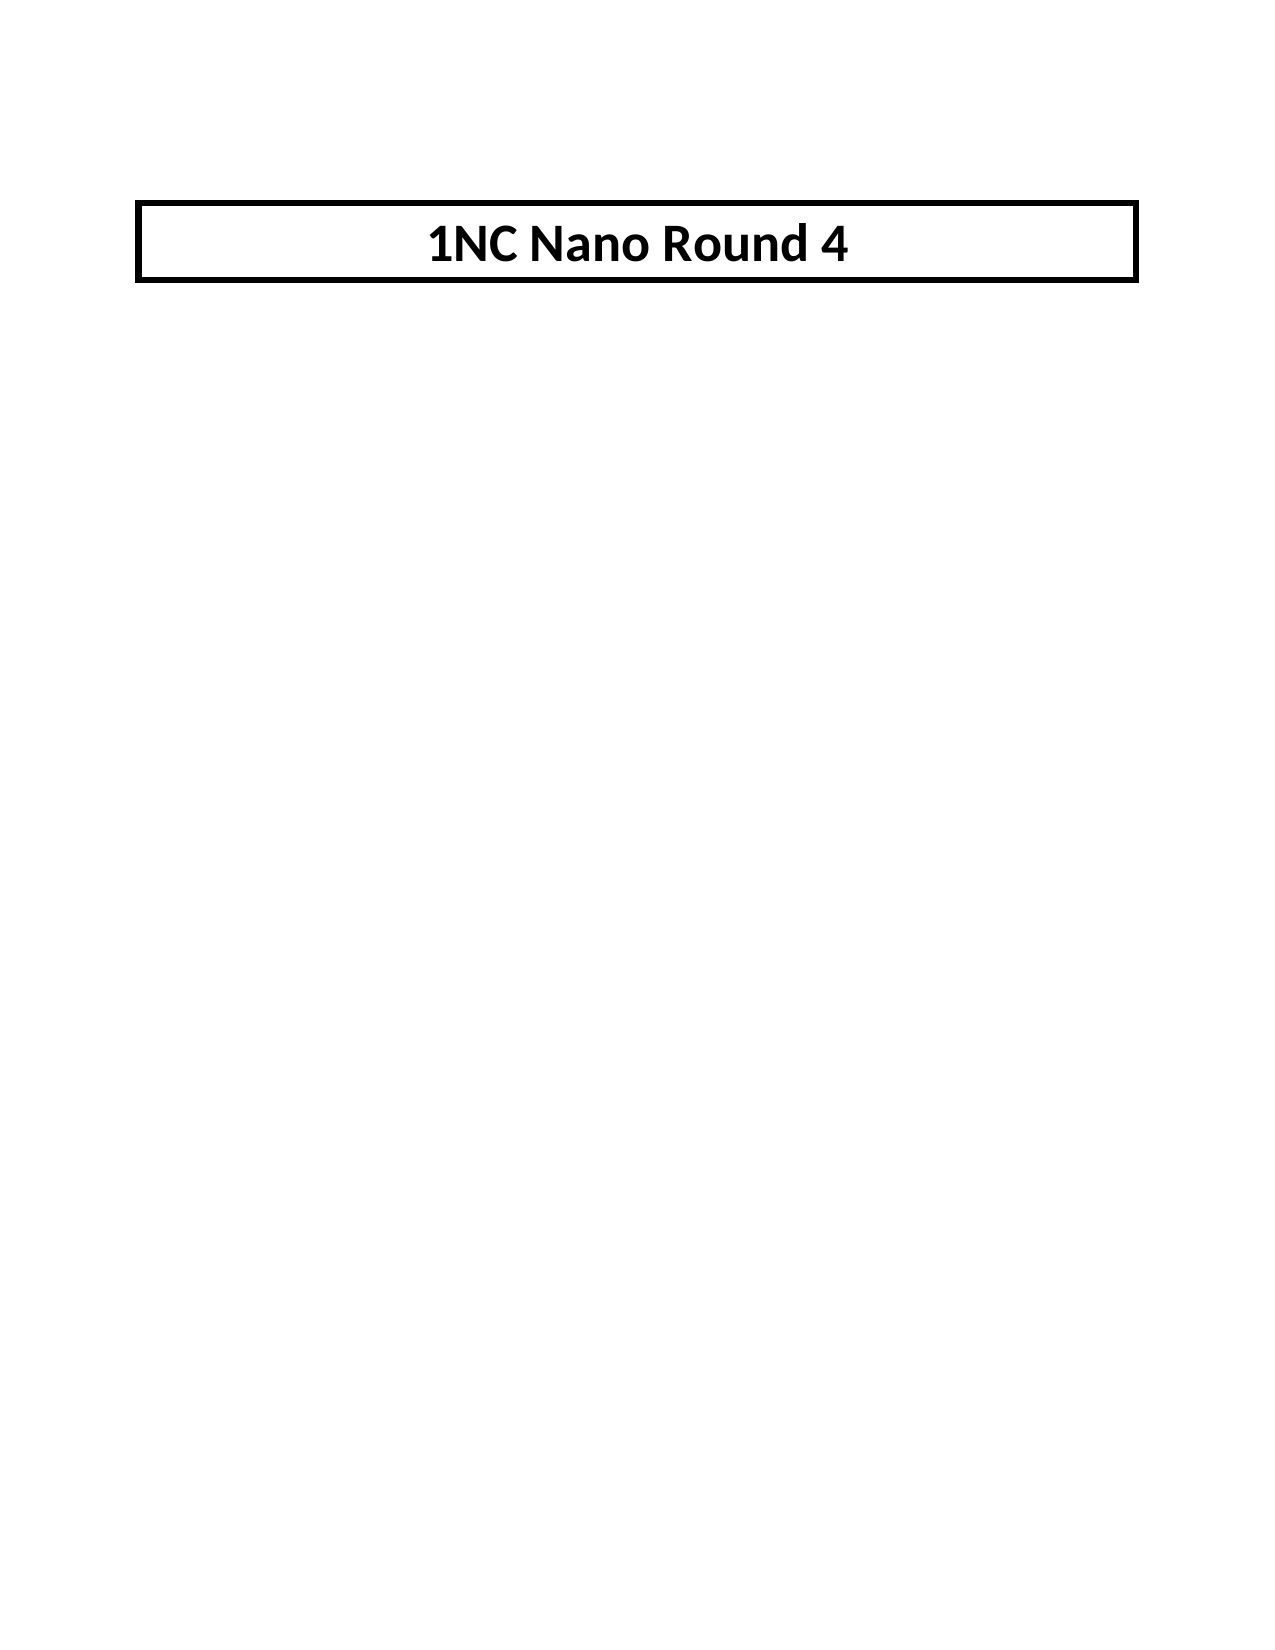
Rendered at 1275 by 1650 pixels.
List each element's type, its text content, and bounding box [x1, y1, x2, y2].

subtitle 1NC Nano Round 4 [142, 206, 1133, 277]
